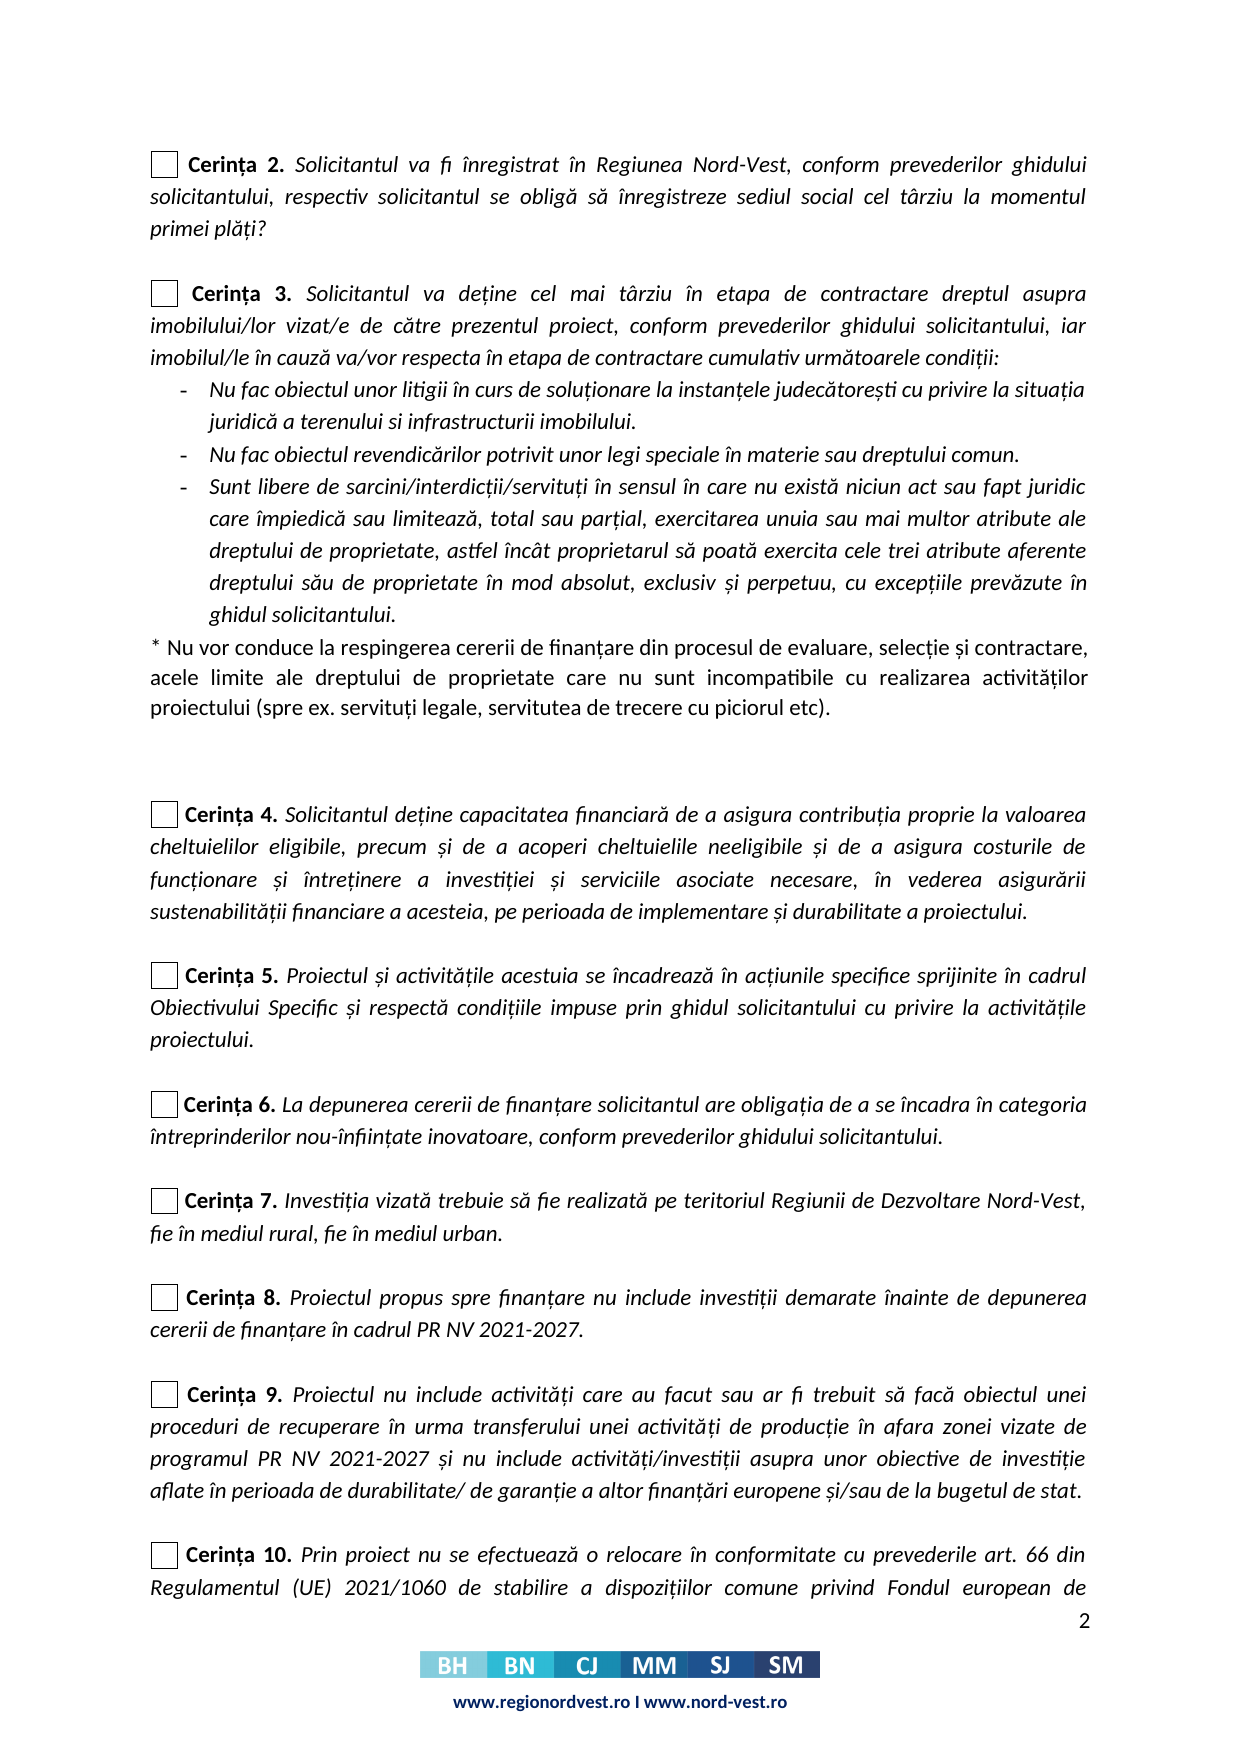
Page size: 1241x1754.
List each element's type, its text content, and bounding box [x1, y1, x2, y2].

list Sunt libere de sarcini/interdicții/servituți în sensul în care nu există niciun act sau fapt juridic care împiedică sau limitează, total sau parțial, exercitarea unuia sau mai multor atribute ale dreptului de proprietate, astfel încât proprietarul să poată exercita cele trei atribute aferente dreptului său de proprietate în mod absolut, exclusiv şi perpetuu, cu excepțiile prevăzute în ghidul solicitantului. [179, 472, 1090, 629]
text Cerința 7. Investiția vizată trebuie să fie realizată pe teritoriul Regiunii de Dezvoltare Nord-Vest, fie în mediul rural, fie în mediul urban. [150, 1187, 1090, 1247]
list Nu fac obiectul revendicărilor potrivit unor legi speciale în materie sau dreptului comun. [179, 440, 1090, 468]
picture [420, 1651, 820, 1678]
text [150, 1541, 1090, 1601]
text Cerința 3. Solicitantul va deține cel mai târziu în etapa de contractare dreptul asupra imobilului/lor vizat/e de către prezentul proiect, conform prevederilor ghidului solicitantului, iar imobilul/le în cauză va/vor respecta în etapa de contractare cumulativ următoarele condiții: [150, 279, 1090, 371]
text Cerința 4. Solicitantul deține capacitatea financiară de a asigura contribuția proprie la valoarea cheltuielilor eligibile, precum și de a acoperi cheltuielile neeligibile și de a asigura costurile de funcționare și întreținere a investiției și serviciile asociate necesare, în vederea asigurării sustenabilității financiare a acesteia, pe perioada de implementare și durabilitate a proiectului. [150, 800, 1090, 925]
text * Nu vor conduce la respingerea cererii de finanțare din procesul de evaluare, selecție și contractare, acele limite ale dreptului de proprietate care nu sunt incompatibile cu realizarea activităților proiectului (spre ex. servituți legale, servitutea de trecere cu piciorul etc). [150, 633, 1090, 721]
text Cerința 9. Proiectul nu include activităţi care au facut sau ar fi trebuit să facă obiectul unei proceduri de recuperare în urma transferului unei activităţi de producţie în afara zonei vizate de programul PR NV 2021-2027 și nu include activități/investiții asupra unor obiective de investiție aflate în perioada de durabilitate/ de garanție a altor finanțări europene și/sau de la bugetul de stat. [150, 1380, 1090, 1504]
text Cerința 2. Solicitantul va fi înregistrat în Regiunea Nord-Vest, conform prevederilor ghidului solicitantului, respectiv solicitantul se obligă să înregistreze sediul social cel târziu la momentul primei plăți? [150, 150, 1090, 242]
list Nu fac obiectul unor litigii în curs de soluționare la instanțele judecătorești cu privire la situația juridică a terenului si infrastructurii imobilului. [179, 375, 1090, 436]
text Cerința 5. Proiectul și activitățile acestuia se încadrează în acțiunile specifice sprijinite în cadrul Obiectivului Specific și respectă condițiile impuse prin ghidul solicitantului cu privire la activitățile proiectului. [150, 961, 1090, 1054]
text Cerința 8. Proiectul propus spre finanţare nu include investiții demarate înainte de depunerea cererii de finanțare în cadrul PR NV 2021-2027. [150, 1283, 1090, 1343]
text Cerința 6. La depunerea cererii de finanţare solicitantul are obligaţia de a se încadra în categoria întreprinderilor nou-înființate inovatoare, conform prevederilor ghidului solicitantului. [150, 1090, 1090, 1150]
